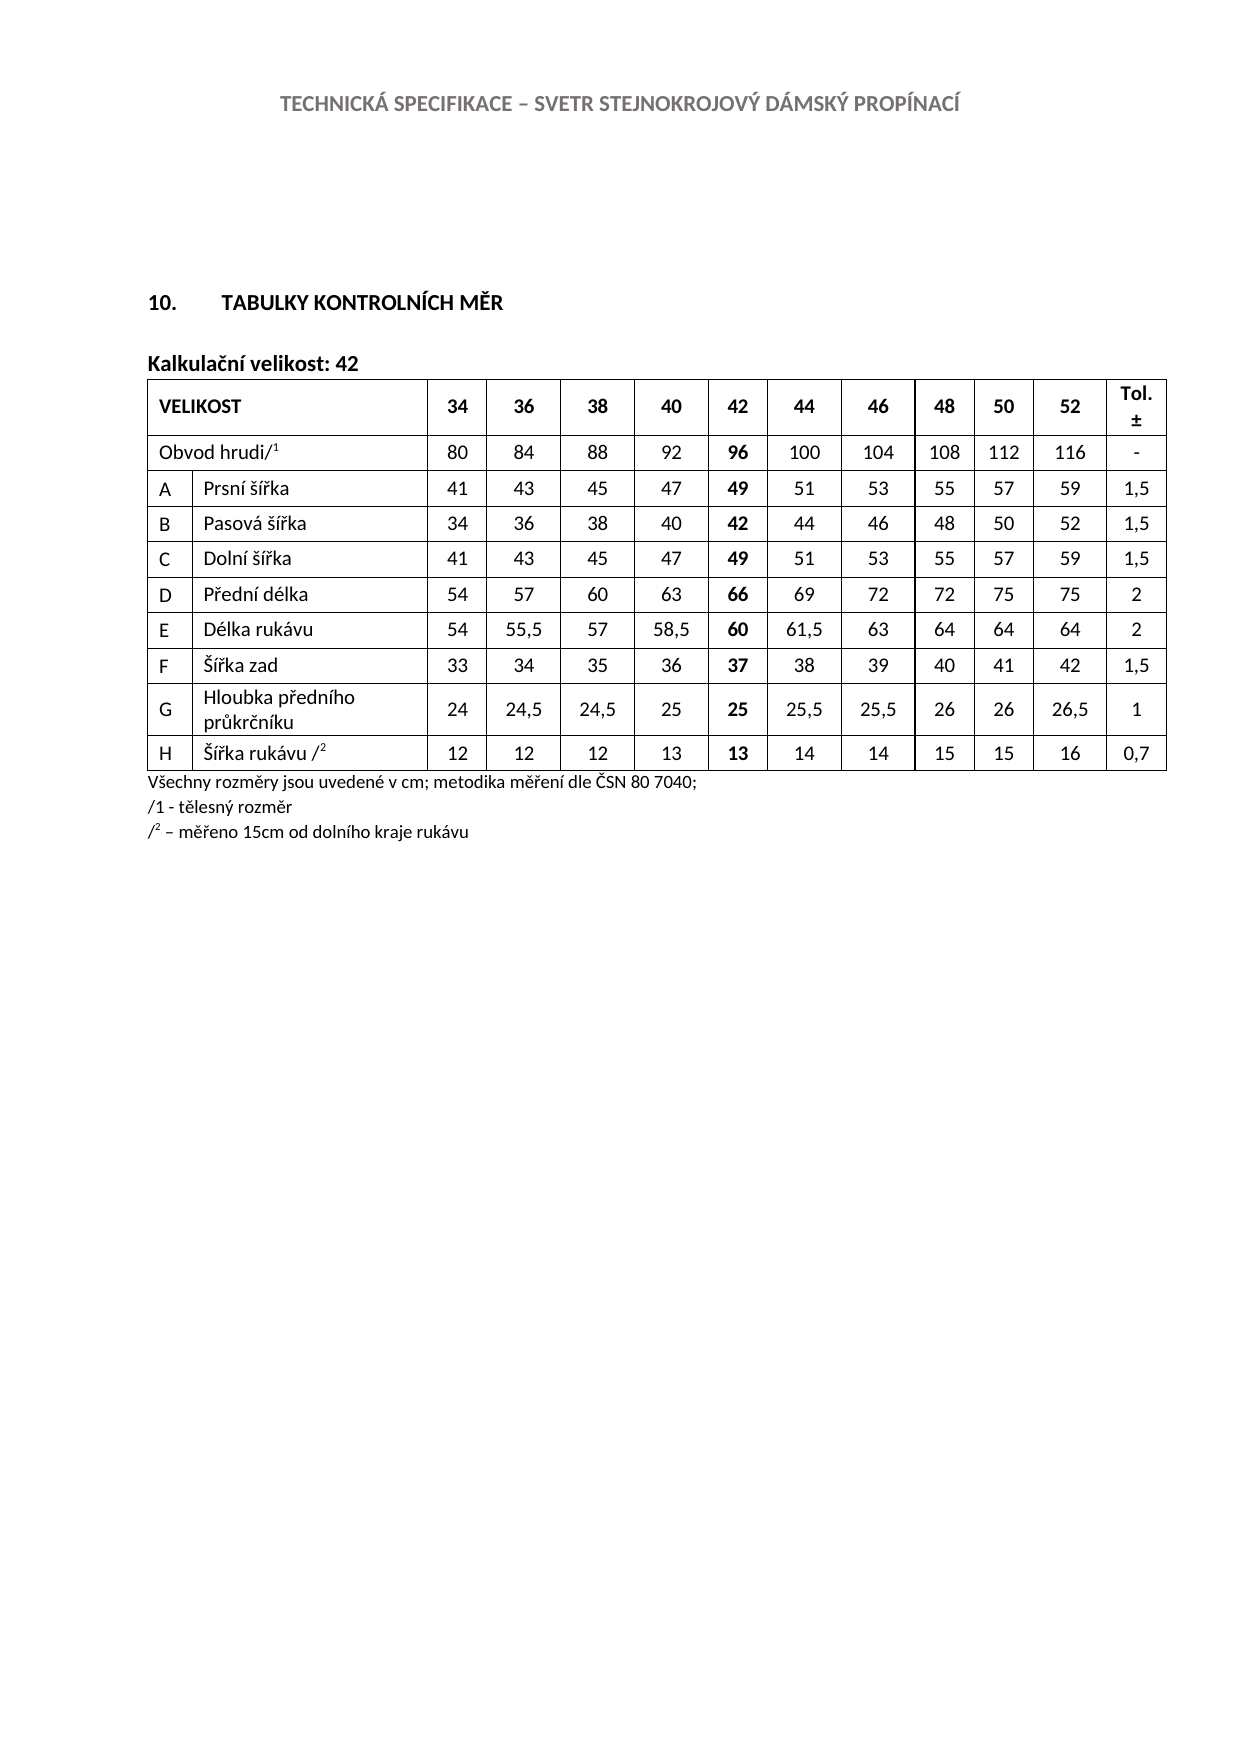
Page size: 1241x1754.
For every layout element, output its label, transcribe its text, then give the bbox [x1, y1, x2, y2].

table_cell 51 [768, 542, 841, 577]
table_cell 2 [1107, 613, 1166, 647]
table_header 46 [842, 380, 914, 435]
table_cell 26 [916, 684, 974, 735]
table_cell 112 [975, 436, 1033, 470]
table_cell - [1107, 436, 1166, 470]
table_cell Prsní šířka [193, 471, 427, 506]
table_header 34 [428, 380, 486, 435]
table_cell 14 [768, 736, 841, 769]
table_cell 14 [842, 736, 914, 769]
table_cell 55,5 [487, 613, 560, 647]
table_cell Šířka zad [193, 649, 427, 683]
table_cell 57 [487, 578, 560, 612]
table_cell A [148, 471, 192, 506]
table_cell 38 [768, 649, 841, 683]
table_cell 53 [842, 471, 914, 506]
table_cell 45 [561, 542, 634, 577]
table_cell 50 [975, 507, 1033, 541]
table_cell 66 [709, 578, 767, 612]
table_cell 39 [842, 649, 914, 683]
table_header 44 [768, 380, 841, 435]
table_cell 60 [561, 578, 634, 612]
table_cell 64 [975, 613, 1033, 647]
table_cell 41 [428, 542, 486, 577]
table_cell C [148, 542, 192, 577]
table_cell 25,5 [842, 684, 914, 735]
table_cell 49 [709, 471, 767, 506]
table_cell Šířka rukávu /2 [193, 736, 427, 769]
table_cell 58,5 [635, 613, 708, 647]
text Všechny rozměry jsou uvedené v cm; metodika měření dle ČSN 80 7040; [148, 771, 1092, 793]
table_cell 12 [487, 736, 560, 769]
table_cell 26 [975, 684, 1033, 735]
table_cell 15 [975, 736, 1033, 769]
table_cell 60 [709, 613, 767, 647]
table_cell 57 [975, 542, 1033, 577]
table_cell 44 [768, 507, 841, 541]
table_cell 45 [561, 471, 634, 506]
table_cell 59 [1034, 471, 1106, 506]
table_cell E [148, 613, 192, 647]
table_cell 34 [428, 507, 486, 541]
table_cell 80 [428, 436, 486, 470]
table_cell 37 [709, 649, 767, 683]
table_cell 63 [635, 578, 708, 612]
table_cell 72 [842, 578, 914, 612]
table_cell 36 [487, 507, 560, 541]
table_cell Dolní šířka [193, 542, 427, 577]
table_cell 51 [768, 471, 841, 506]
table_cell 42 [709, 507, 767, 541]
table_cell 57 [561, 613, 634, 647]
table_header Tol. ± [1107, 380, 1166, 435]
table_cell 36 [635, 649, 708, 683]
table_cell 43 [487, 471, 560, 506]
table_cell 12 [561, 736, 634, 769]
table_cell 40 [635, 507, 708, 541]
table_cell B [148, 507, 192, 541]
table_cell 52 [1034, 507, 1106, 541]
table_cell 88 [561, 436, 634, 470]
table_cell Přední délka [193, 578, 427, 612]
table_cell 16 [1034, 736, 1106, 769]
table_cell D [148, 578, 192, 612]
table_cell 96 [709, 436, 767, 470]
table_cell H [148, 736, 192, 769]
table_cell 12 [428, 736, 486, 769]
table_cell 75 [975, 578, 1033, 612]
table_header 52 [1034, 380, 1106, 435]
table_cell 64 [916, 613, 974, 647]
table_cell 38 [561, 507, 634, 541]
table_cell 24,5 [561, 684, 634, 735]
table_cell 1,5 [1107, 507, 1166, 541]
table_cell 2 [1107, 578, 1166, 612]
table_header VELIKOST [148, 380, 427, 435]
table_cell 33 [428, 649, 486, 683]
table_cell 104 [842, 436, 914, 470]
table_cell 43 [487, 542, 560, 577]
table_cell 1,5 [1107, 471, 1166, 506]
table_cell 25 [709, 684, 767, 735]
table_cell 48 [916, 507, 974, 541]
table_cell 59 [1034, 542, 1106, 577]
table_cell 55 [916, 471, 974, 506]
table_header 50 [975, 380, 1033, 435]
table_header 40 [635, 380, 708, 435]
table_cell F [148, 649, 192, 683]
table_cell 1,5 [1107, 649, 1166, 683]
table_cell 24 [428, 684, 486, 735]
table_cell 26,5 [1034, 684, 1106, 735]
table_cell 25,5 [768, 684, 841, 735]
table_cell G [148, 684, 192, 735]
table_cell 84 [487, 436, 560, 470]
table_cell 75 [1034, 578, 1106, 612]
table_cell 47 [635, 471, 708, 506]
table_cell 13 [635, 736, 708, 769]
table_cell 35 [561, 649, 634, 683]
table_cell 1 [1107, 684, 1166, 735]
table_cell 42 [1034, 649, 1106, 683]
text Kalkulační velikost: 42 [148, 349, 1092, 377]
table_cell 64 [1034, 613, 1106, 647]
table_cell Pasová šířka [193, 507, 427, 541]
table_cell 57 [975, 471, 1033, 506]
table_cell 61,5 [768, 613, 841, 647]
table_header 42 [709, 380, 767, 435]
table_cell 15 [916, 736, 974, 769]
text /1 - tělesný rozměr [148, 795, 1092, 818]
text /2 – měřeno 15cm od dolního kraje rukávu [148, 820, 1092, 843]
table_cell 41 [428, 471, 486, 506]
table_cell 55 [916, 542, 974, 577]
table_cell 24,5 [487, 684, 560, 735]
table_cell 1,5 [1107, 542, 1166, 577]
table_cell 63 [842, 613, 914, 647]
table_cell 46 [842, 507, 914, 541]
table_header 48 [916, 380, 974, 435]
table_cell 13 [709, 736, 767, 769]
table_cell Délka rukávu [193, 613, 427, 647]
table_cell 54 [428, 613, 486, 647]
table_cell 0,7 [1107, 736, 1166, 769]
table_header 38 [561, 380, 634, 435]
table_cell 49 [709, 542, 767, 577]
table_cell 69 [768, 578, 841, 612]
table_cell Obvod hrudi/1 [148, 436, 427, 470]
table_cell 92 [635, 436, 708, 470]
table_cell 40 [916, 649, 974, 683]
table_cell 100 [768, 436, 841, 470]
table_cell 116 [1034, 436, 1106, 470]
table_cell Hloubka předního průkrčníku [193, 684, 427, 735]
table_cell 72 [916, 578, 974, 612]
table_cell 25 [635, 684, 708, 735]
table_cell 41 [975, 649, 1033, 683]
table_cell 34 [487, 649, 560, 683]
table_cell 108 [916, 436, 974, 470]
table_cell 54 [428, 578, 486, 612]
table_header 36 [487, 380, 560, 435]
list TABULKY KONTROLNÍCH MĚR [148, 288, 1092, 316]
table_cell 53 [842, 542, 914, 577]
table_cell 47 [635, 542, 708, 577]
